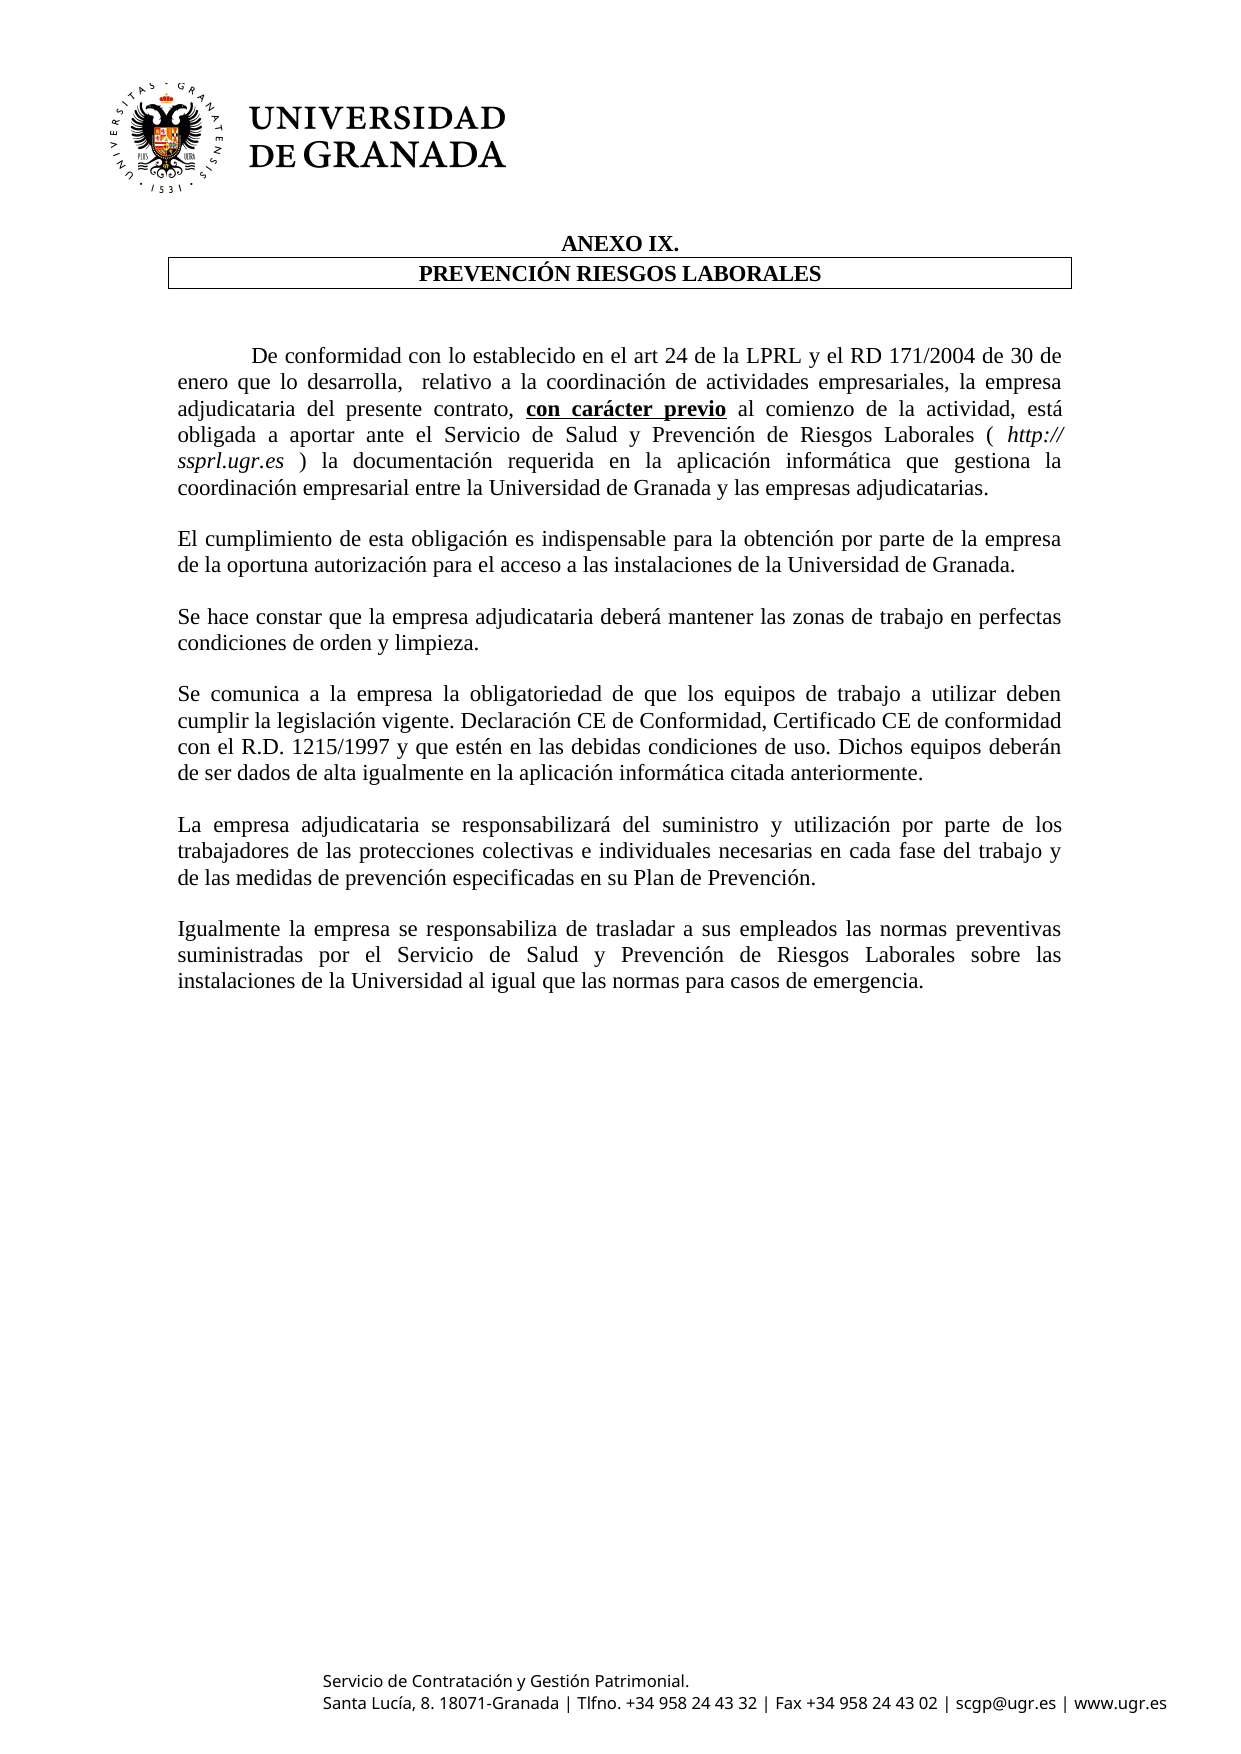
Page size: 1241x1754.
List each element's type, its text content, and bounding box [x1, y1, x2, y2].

text La empresa adjudicataria se responsabilizará del suministro y utilización por parte de los trabajadores de las protecciones colectivas e individuales necesarias en cada fase del trabajo y de las medidas de prevención especificadas en su Plan de Prevención. [177, 811, 1063, 890]
text De conformidad con lo establecido en el art 24 de la LPRL y el RD 171/2004 de 30 de enero que lo desarrolla, relativo a la coordinación de actividades empresariales, la empresa adjudicataria del presente contrato, con carácter previo al comienzo de la actividad, está obligada a aportar ante el Servicio de Salud y Prevención de Riesgos Laborales ( http:// ssprl.ugr.es ) la documentación requerida en la aplicación informática que gestiona la coordinación empresarial entre la Universidad de Granada y las empresas adjudicatarias. [177, 342, 1063, 500]
text Igualmente la empresa se responsabiliza de trasladar a sus empleados las normas preventivas suministradas por el Servicio de Salud y Prevención de Riesgos Laborales sobre las instalaciones de la Universidad al igual que las normas para casos de emergencia. [177, 915, 1063, 994]
text El cumplimiento de esta obligación es indispensable para la obtención por parte de la empresa de la oportuna autorización para el acceso a las instalaciones de la Universidad de Granada. [177, 525, 1063, 578]
text ANEXO IX. [177, 230, 1063, 257]
picture [110, 83, 506, 193]
text Se comunica a la empresa la obligatoriedad de que los equipos de trabajo a utilizar deben cumplir la legislación vigente. Declaración CE de Conformidad, Certificado CE de conformidad con el R.D. 1215/1997 y que estén en las debidas condiciones de uso. Dichos equipos deberán de ser dados de alta igualmente en la aplicación informática citada anteriormente. [177, 680, 1063, 786]
text PREVENCIÓN RIESGOS LABORALES [169, 258, 1071, 288]
text Se hace constar que la empresa adjudicataria deberá mantener las zonas de trabajo en perfectas condiciones de orden y limpieza. [177, 603, 1063, 655]
